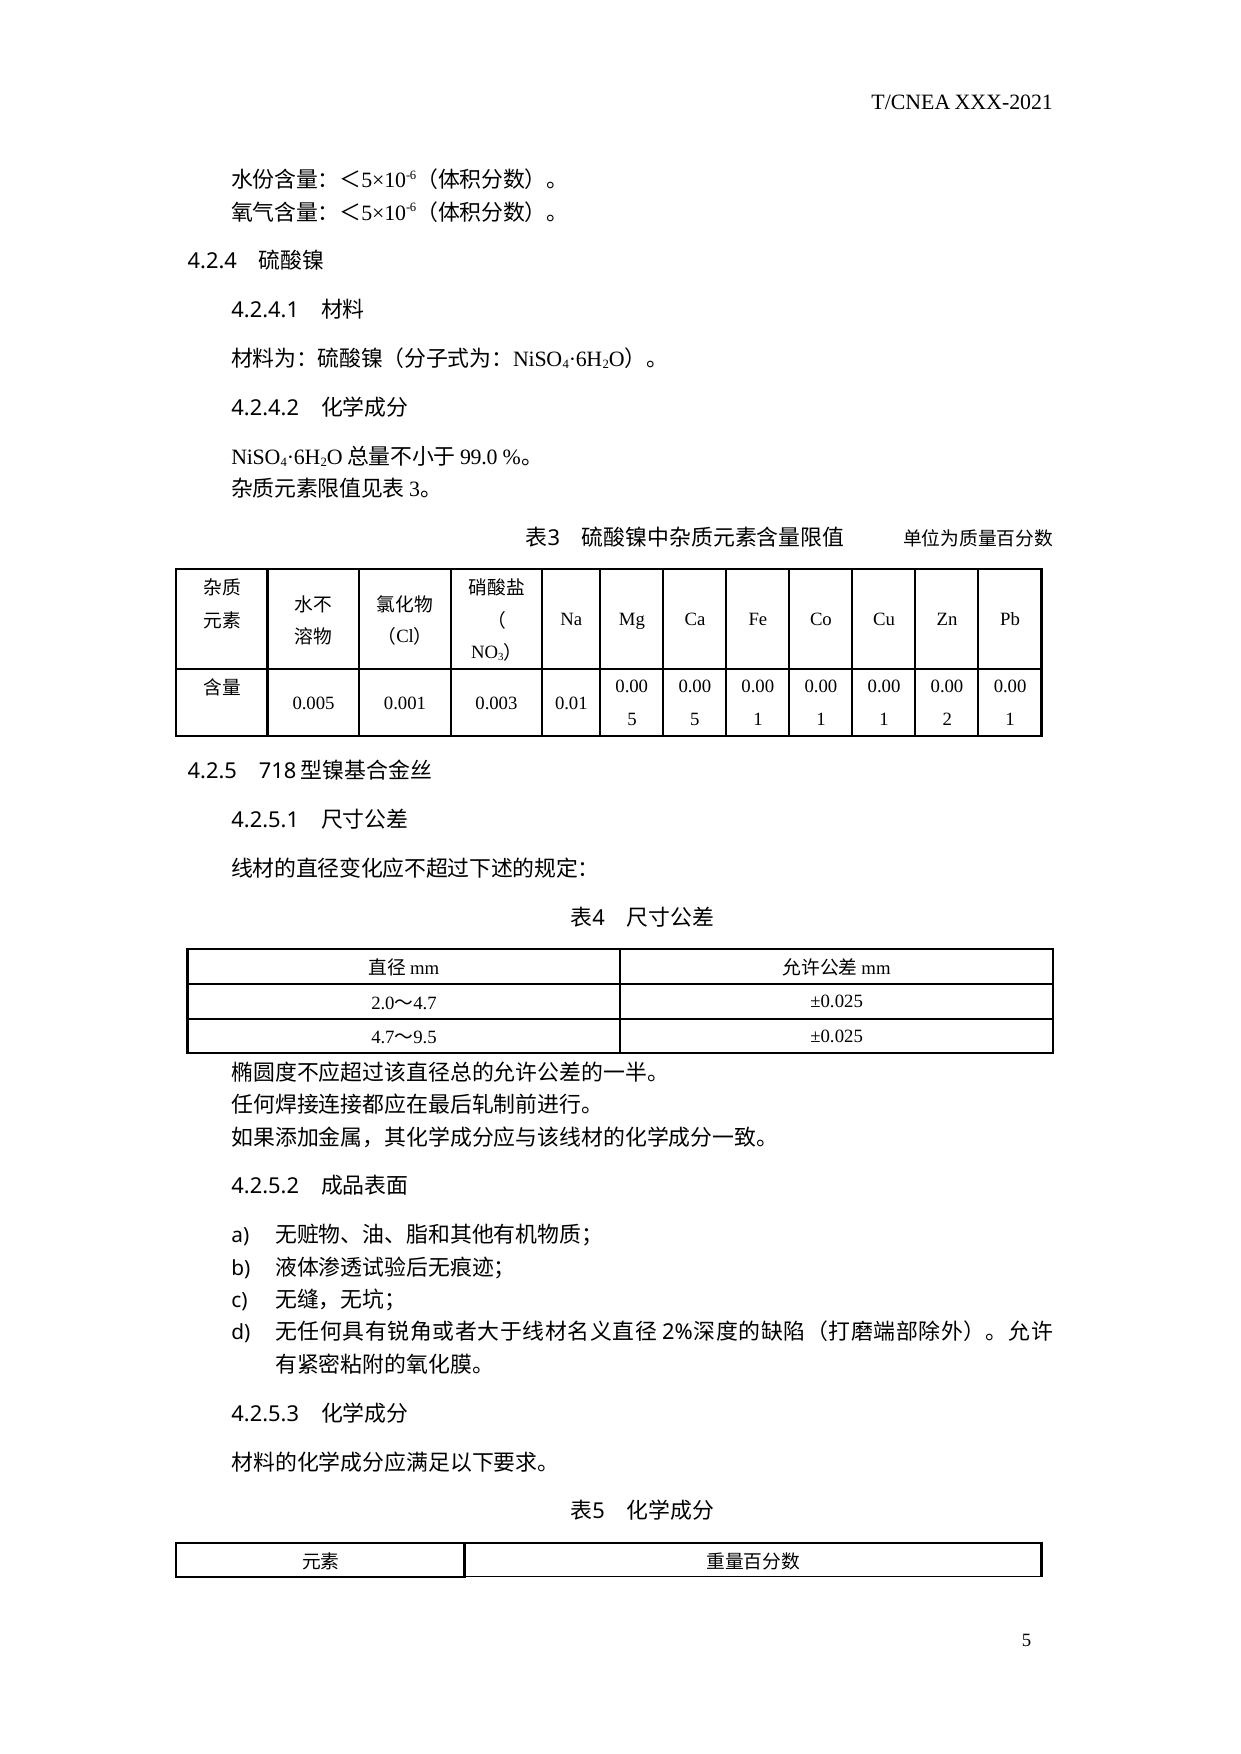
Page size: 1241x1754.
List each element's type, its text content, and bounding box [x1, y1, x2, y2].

text 硫酸镍 [187, 243, 1053, 276]
table_cell ±0.025 [621, 1020, 1052, 1052]
text 如果添加金属，其化学成分应与该线材的化学成分一致。 [187, 1119, 1053, 1152]
table_header 硝酸盐 （NO3） [452, 570, 541, 668]
list 无缝，无坑； [231, 1282, 1053, 1314]
table_header Co [790, 570, 851, 668]
table_header Cu [853, 570, 914, 668]
table_header 氯化物 （Cl） [360, 570, 450, 668]
table_cell 含量 [177, 670, 266, 735]
text 成品表面 [187, 1168, 1053, 1200]
table_cell 0.005 [664, 670, 725, 735]
table_cell 0.002 [916, 670, 977, 735]
list 尺寸公差 [187, 899, 1053, 932]
table_cell 0.001 [360, 670, 450, 735]
text 杂质元素限值见表3。 [187, 471, 1053, 503]
table_header 直径mm [189, 950, 619, 983]
text 线材的直径变化应不超过下述的规定： [187, 851, 1053, 883]
table_header 重量百分数 [466, 1544, 1040, 1576]
table_header Fe [727, 570, 788, 668]
table_header 允许公差mm [621, 950, 1052, 983]
list 液体渗透试验后无痕迹； [231, 1249, 1053, 1282]
table_cell 0.001 [853, 670, 914, 735]
table_header Ca [664, 570, 725, 668]
table_cell 0.001 [727, 670, 788, 735]
text 水份含量：＜5×10-6（体积分数）。 [187, 162, 1053, 194]
list 化学成分 [187, 1493, 1053, 1525]
list 无任何具有锐角或者大于线材名义直径2%深度的缺陷（打磨端部除外）。允许有紧密粘附的氧化膜。 [231, 1314, 1053, 1379]
table_header Na [543, 570, 599, 668]
table_cell 0.005 [269, 670, 358, 735]
text 材料为：硫酸镍（分子式为：NiSO4·6H2O）。 [187, 341, 1053, 373]
list 硫酸镍中杂质元素含量限值 单位为质量百分数 [187, 519, 1053, 552]
table_header 元素 [177, 1544, 463, 1576]
text 任何焊接连接都应在最后轧制前进行。 [187, 1087, 1053, 1119]
table_header Zn [916, 570, 977, 668]
text 化学成分 [187, 389, 1053, 422]
table_header 水不 溶物 [269, 570, 358, 668]
table_cell ±0.025 [621, 985, 1052, 1017]
table_header Pb [979, 570, 1040, 668]
text 化学成分 [187, 1395, 1053, 1428]
text 材料的化学成分应满足以下要求。 [187, 1444, 1053, 1477]
table_cell 4.7～9.5 [189, 1020, 619, 1052]
table_header Mg [601, 570, 662, 668]
text 718型镍基合金丝 [187, 753, 1053, 786]
text 椭圆度不应超过该直径总的允许公差的一半。 [187, 1054, 1053, 1087]
table_header 杂质 元素 [177, 570, 266, 668]
list 无赃物、油、脂和其他有机物质； [231, 1217, 1053, 1249]
text 尺寸公差 [187, 802, 1053, 834]
text 氧气含量：＜5×10-6（体积分数）。 [187, 194, 1053, 227]
table_cell 0.01 [543, 670, 599, 735]
table_cell 0.001 [790, 670, 851, 735]
table_cell 0.003 [452, 670, 541, 735]
table_cell 0.001 [979, 670, 1040, 735]
table_cell 2.0～4.7 [189, 985, 619, 1017]
table_cell 0.005 [601, 670, 662, 735]
text NiSO4·6H2O总量不小于99.0 %。 [187, 438, 1053, 471]
text 材料 [187, 292, 1053, 324]
